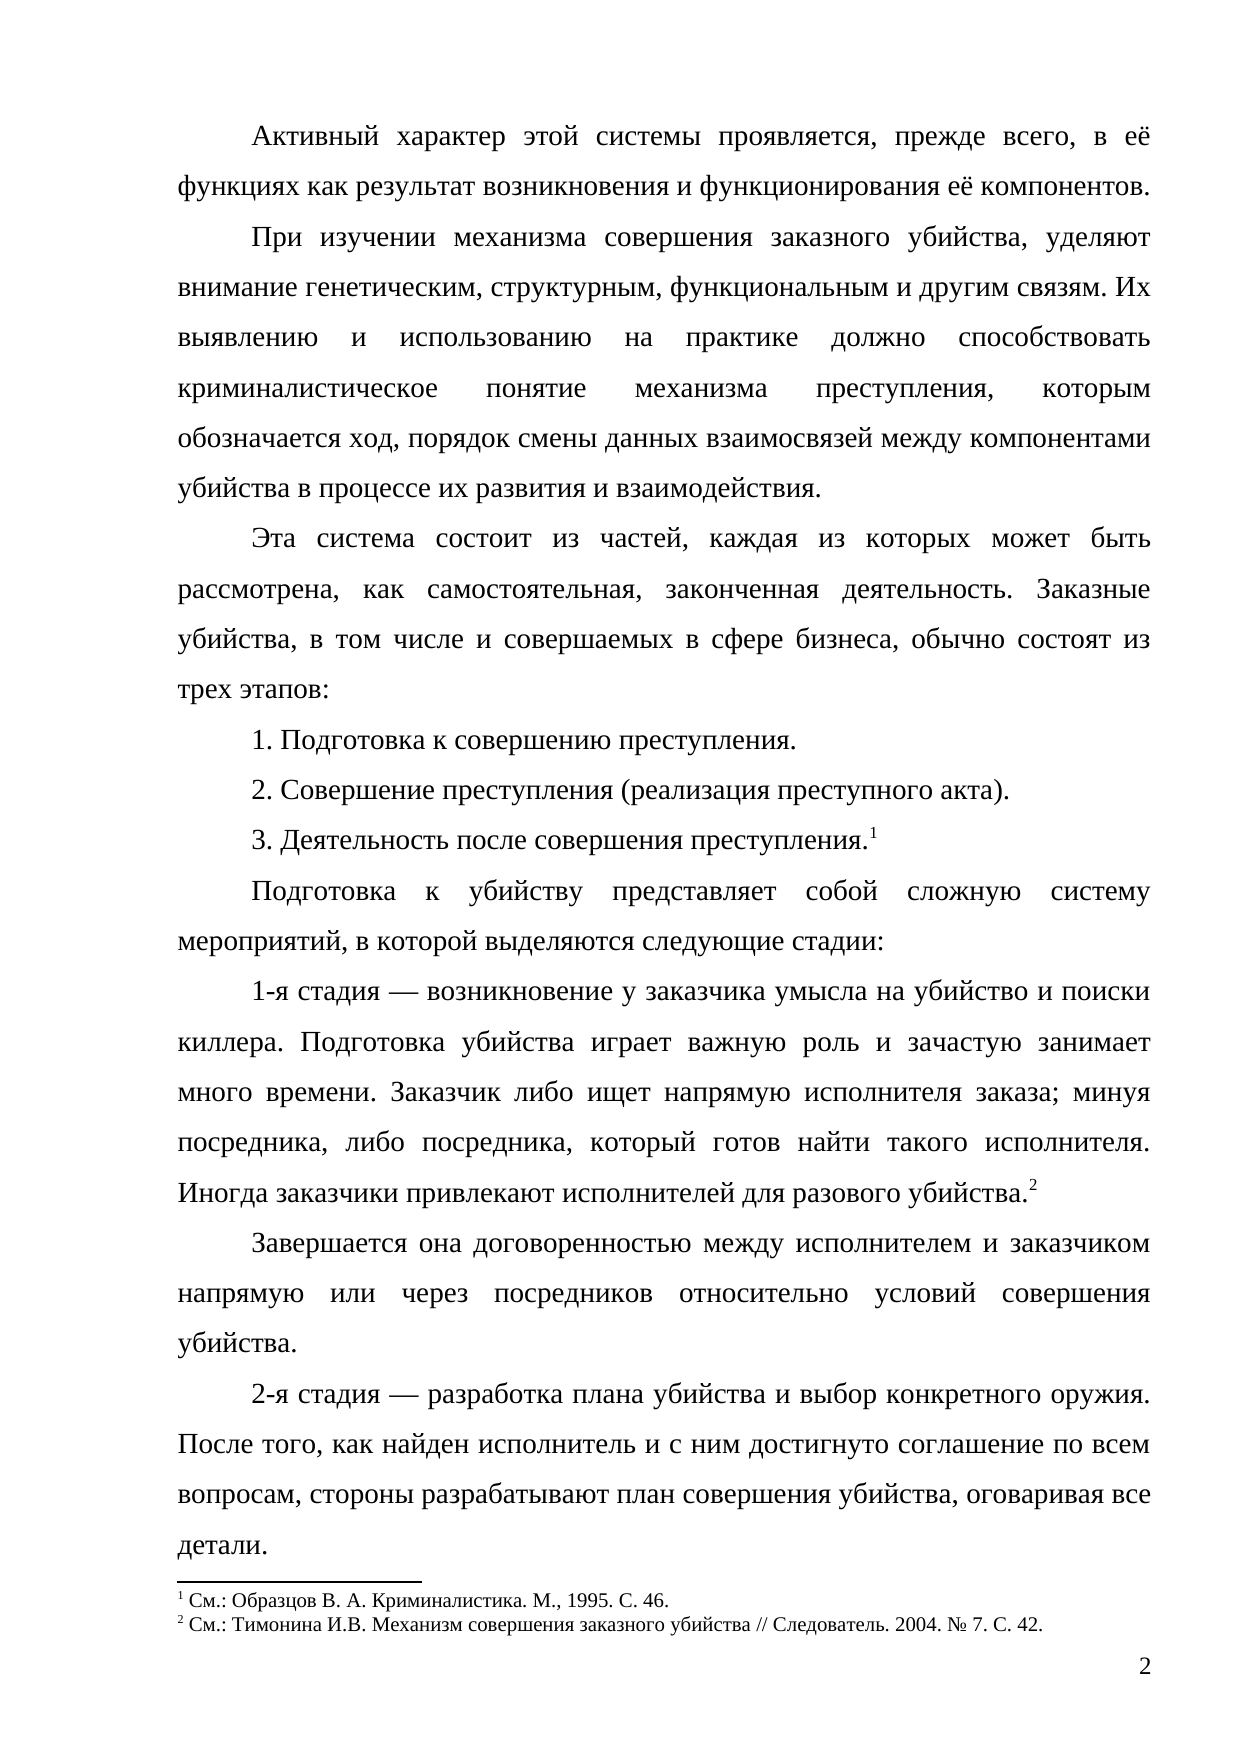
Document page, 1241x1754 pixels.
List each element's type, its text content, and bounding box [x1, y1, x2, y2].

text Завершается она договоренностью между исполнителем и заказчиком напрямую или через посредников относительно условий совершения убийства. [177, 1225, 1152, 1359]
text 1-я стадия — возникновение у заказчика умысла на убийство и поиски киллера. Подготовка убийства играет важную роль и зачастую занимает много времени. Заказчик либо ищет напрямую исполнителя заказа; минуя посредника, либо посредника, который готов найти такого исполнителя. Иногда заказчики привлекают исполнителей для разового убийства. [177, 973, 1152, 1208]
text Подготовка к убийству представляет собой сложную систему мероприятий, в которой выделяются следующие стадии: [177, 873, 1152, 957]
text 1. Подготовка к совершению преступления. [177, 722, 1152, 755]
text Эта система состоит из частей, каждая из которых может быть рассмотрена, как самостоятельная, законченная деятельность. Заказные убийства, в том числе и совершаемых в сфере бизнеса, обычно состоят из трех этапов: [177, 521, 1152, 705]
text 2. Совершение преступления (реализация преступного акта). [177, 772, 1152, 806]
text 2-я стадия — разработка плана убийства и выбор конкретного оружия. После того, как найден исполнитель и с ним достигнуто соглашение по всем вопросам, стороны разрабатывают план совершения убийства, оговаривая все детали. [177, 1376, 1152, 1560]
text 3. Деятельность после совершения преступления. [177, 822, 1152, 856]
text При изучении механизма совершения заказного убийства, уделяют внимание генетическим, структурным, функциональным и другим связям. Их выявлению и использованию на практике должно способствовать криминалистическое понятие механизма преступления, которым обозначается ход, порядок смены данных взаимосвязей между компонентами убийства в процессе их развития и взаимодействия. [177, 219, 1152, 504]
text Активный характер этой системы проявляется, прежде всего, в её функциях как результат возникновения и функционирования её компонентов. [177, 118, 1152, 202]
